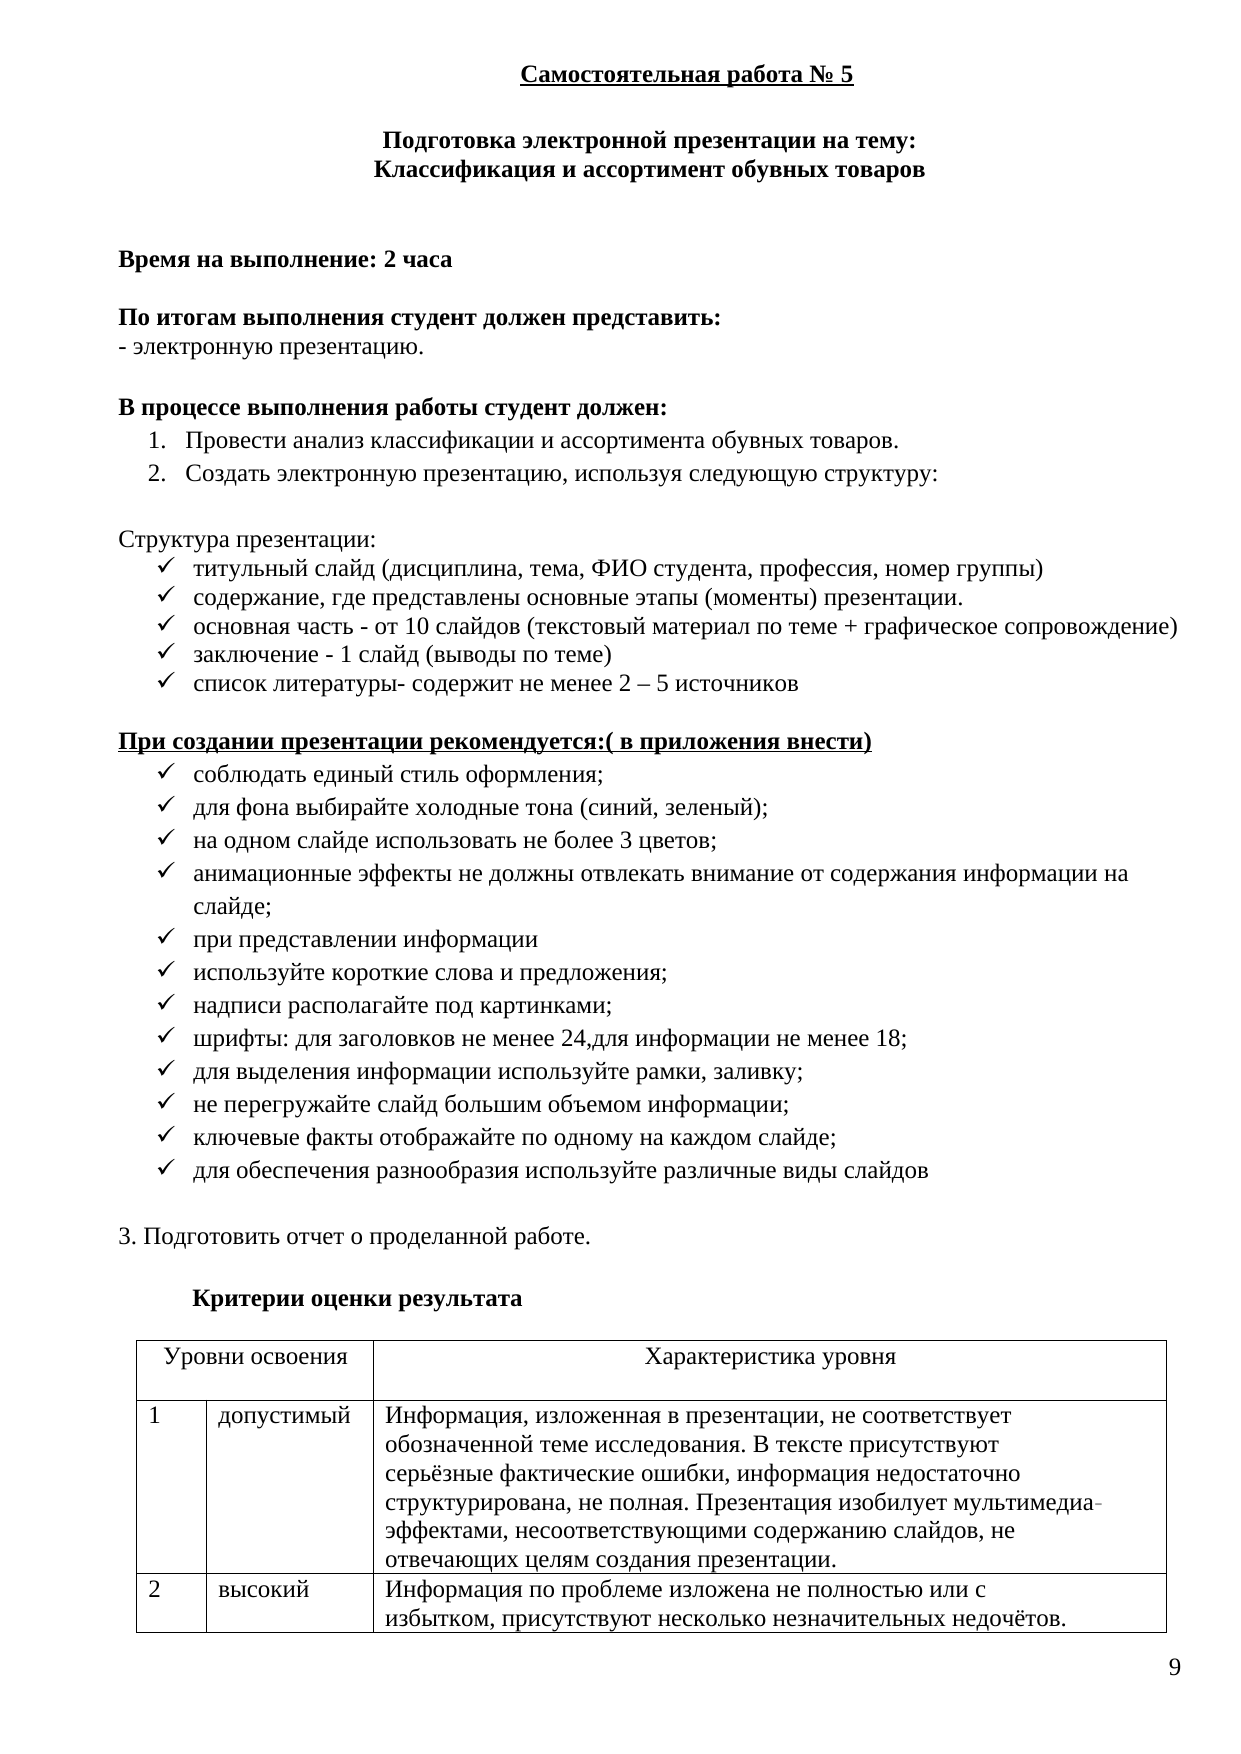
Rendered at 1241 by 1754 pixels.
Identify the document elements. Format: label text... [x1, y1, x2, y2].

list список литературы- содержит не менее 2 – 5 источников [156, 668, 1181, 697]
list используйте короткие слова и предложения; [156, 957, 1181, 986]
list основная часть - от 10 слайдов (текстовый материал по теме + графическое сопровождение) [156, 611, 1181, 639]
text - электронную презентацию. [118, 331, 1181, 359]
list для выделения информации используйте рамки, заливку; [156, 1056, 1181, 1085]
list при представлении информации [156, 924, 1181, 953]
text В процессе выполнения работы студент должен: [118, 392, 1181, 421]
list шрифты: для заголовков не менее 24,для информации не менее 18; [156, 1023, 1181, 1052]
text При создании презентации рекомендуется:( в приложения внести) [118, 726, 1181, 754]
text Подготовка электронной презентации на тему: [118, 125, 1181, 154]
list Провести анализ классификации и ассортимента обувных товаров. [148, 426, 1181, 454]
table_cell 2 [137, 1574, 206, 1632]
text Классификация и ассортимент обувных товаров [118, 154, 1181, 183]
list Создать электронную презентацию, используя следующую структуру: [148, 458, 1181, 487]
text Критерии оценки результата [118, 1283, 1181, 1312]
list для фона выбирайте холодные тона (синий, зеленый); [156, 792, 1181, 821]
table_cell Информация, изложенная в презентации, не соответствует обозначенной теме исследования. В тексте присутствуют серьёзные фактические ошибки, информация недостаточно структурирована, не полная. Презентация изобилует мультимедиа-эффектами, несоответствующими содержанию слайдов, не отвечающих целям создания презентации. [374, 1401, 1166, 1573]
list заключение - 1 слайд (выводы по теме) [156, 639, 1181, 668]
table_header Уровни освоения [137, 1341, 373, 1399]
table_header Характеристика уровня [374, 1341, 1166, 1399]
list соблюдать единый стиль оформления; [156, 759, 1181, 788]
text Время на выполнение: 2 часа [118, 244, 1181, 273]
text 3. Подготовить отчет о проделанной работе. [118, 1221, 1181, 1250]
list надписи располагайте под картинками; [156, 990, 1181, 1019]
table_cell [374, 1574, 1166, 1632]
table_cell допустимый [207, 1401, 373, 1573]
text По итогам выполнения студент должен представить: [118, 302, 1181, 331]
list не перегружайте слайд большим объемом информации; [156, 1089, 1181, 1118]
table_cell высокий [207, 1574, 373, 1632]
text Структура презентации: [118, 524, 1181, 553]
list ключевые факты отображайте по одному на каждом слайде; [156, 1122, 1181, 1151]
list для обеспечения разнообразия используйте различные виды слайдов [156, 1155, 1181, 1184]
table_cell 1 [137, 1401, 206, 1573]
list титульный слайд (дисциплина, тема, ФИО студента, профессия, номер группы) [156, 553, 1181, 582]
list анимационные эффекты не должны отвлекать внимание от содержания информации на слайде; [156, 858, 1181, 920]
list на одном слайде использовать не более 3 цветов; [156, 825, 1181, 854]
text Самостоятельная работа № 5 [118, 59, 1181, 88]
list содержание, где представлены основные этапы (моменты) презентации. [156, 582, 1181, 611]
